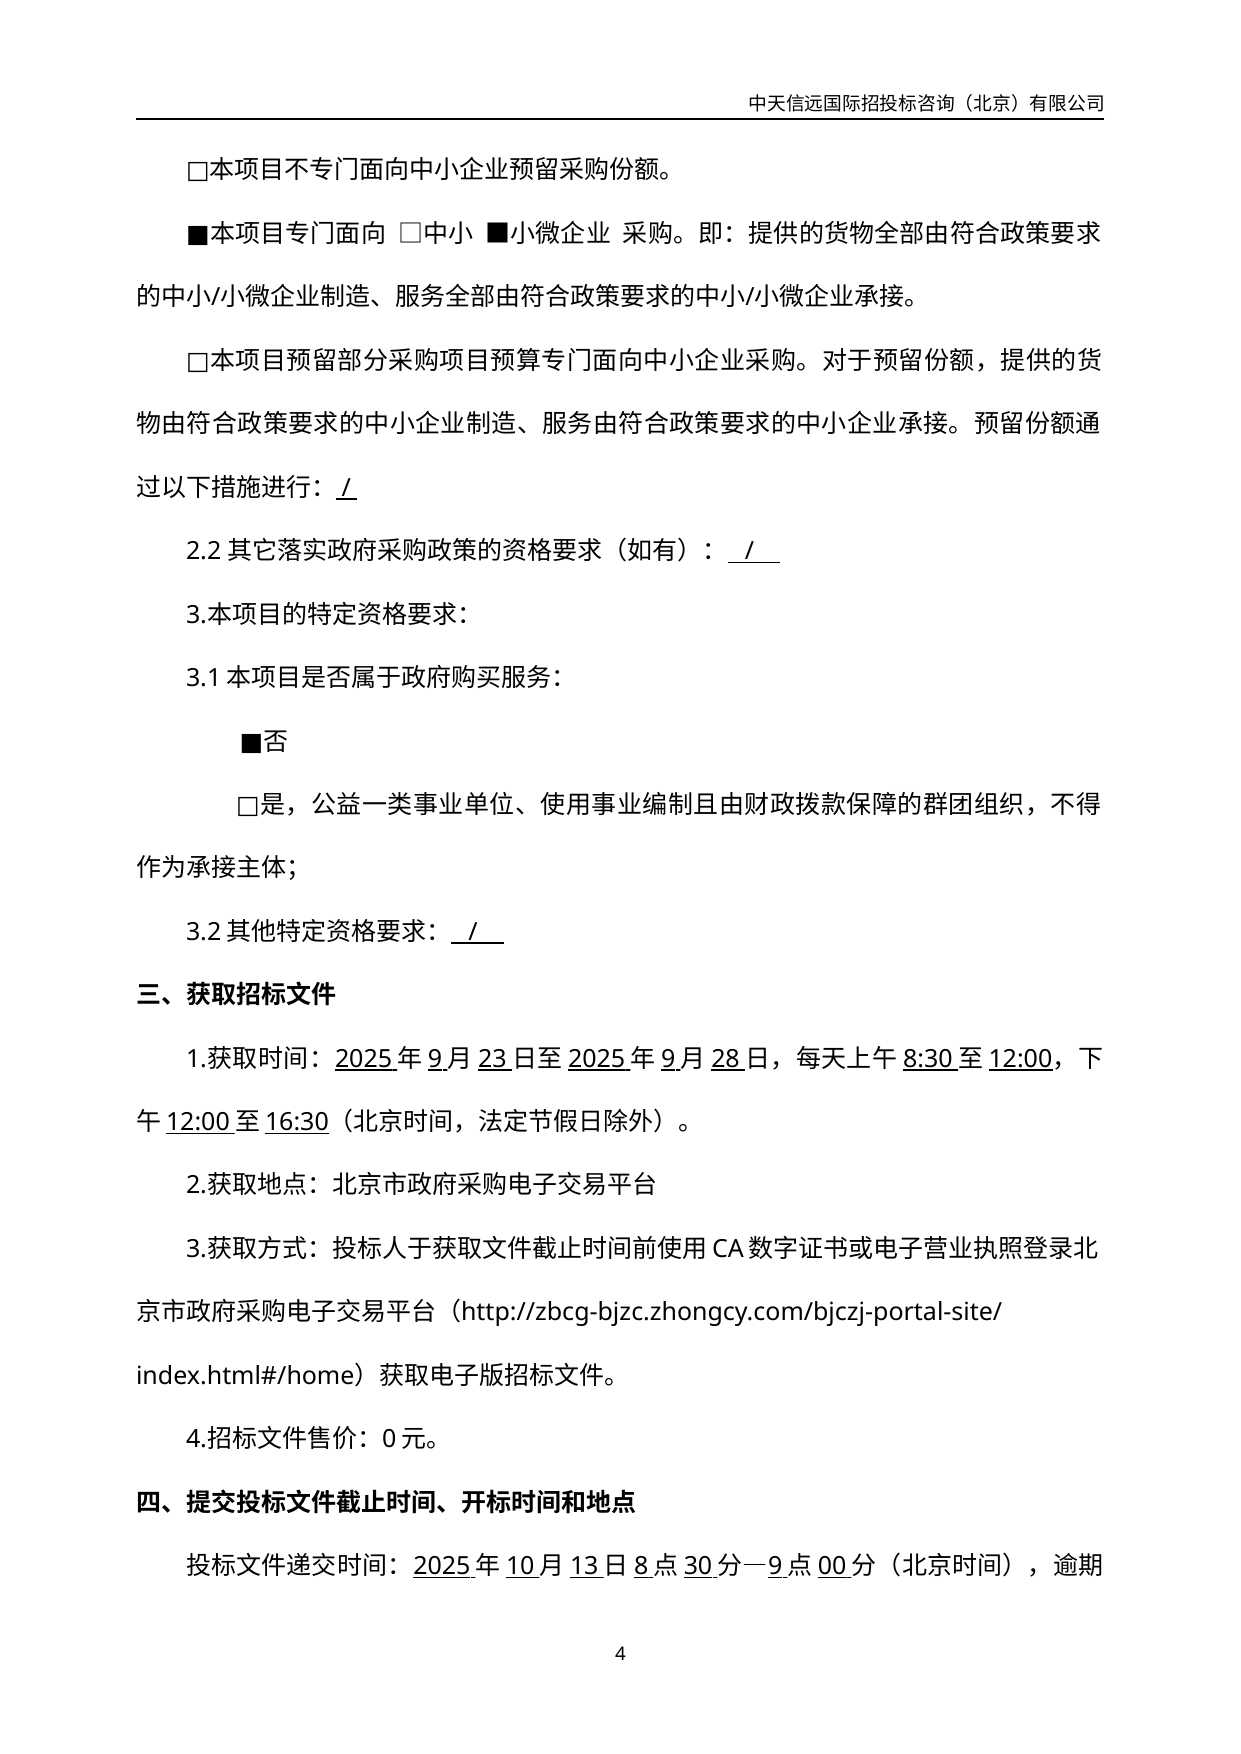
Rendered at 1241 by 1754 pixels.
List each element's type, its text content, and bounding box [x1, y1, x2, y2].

text 3.2其他特定资格要求： / [136, 911, 1104, 947]
text ■本项目专门面向 □中小 ■小微企业 采购。即：提供的货物全部由符合政策要求的中小/小微企业制造、服务全部由符合政策要求的中小/小微企业承接。 [136, 213, 1104, 313]
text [136, 1546, 1104, 1582]
text 3.本项目的特定资格要求： [136, 594, 1104, 630]
subtitle 三、获取招标文件 [136, 975, 1104, 1011]
text 2.获取地点：北京市政府采购电子交易平台 [136, 1165, 1104, 1201]
text ■否 [239, 721, 1104, 757]
subtitle 四、提交投标文件截止时间、开标时间和地点 [136, 1482, 1104, 1518]
text □本项目不专门面向中小企业预留采购份额。 [136, 150, 1104, 186]
text 3.获取方式：投标人于获取文件截止时间前使用CA数字证书或电子营业执照登录北京市政府采购电子交易平台（http://zbcg-bjzc.zhongcy.com/bjczj-portal-site/index.html#/home）获取电子版招标文件。 [136, 1228, 1104, 1392]
text 2.2 其它落实政府采购政策的资格要求（如有）： / [136, 531, 1104, 567]
text 3.1本项目是否属于政府购买服务： [136, 657, 1104, 694]
text □本项目预留部分采购项目预算专门面向中小企业采购。对于预留份额，提供的货物由符合政策要求的中小企业制造、服务由符合政策要求的中小企业承接。预留份额通过以下措施进行： / [136, 340, 1104, 503]
text □是，公益一类事业单位、使用事业编制且由财政拨款保障的群团组织，不得作为承接主体； [136, 784, 1104, 884]
text 4.招标文件售价：0元。 [136, 1419, 1104, 1455]
text 1.获取时间：2025年9月23日至2025年9月28日，每天上午8:30至12:00，下午12:00至16:30（北京时间，法定节假日除外）。 [136, 1038, 1104, 1138]
